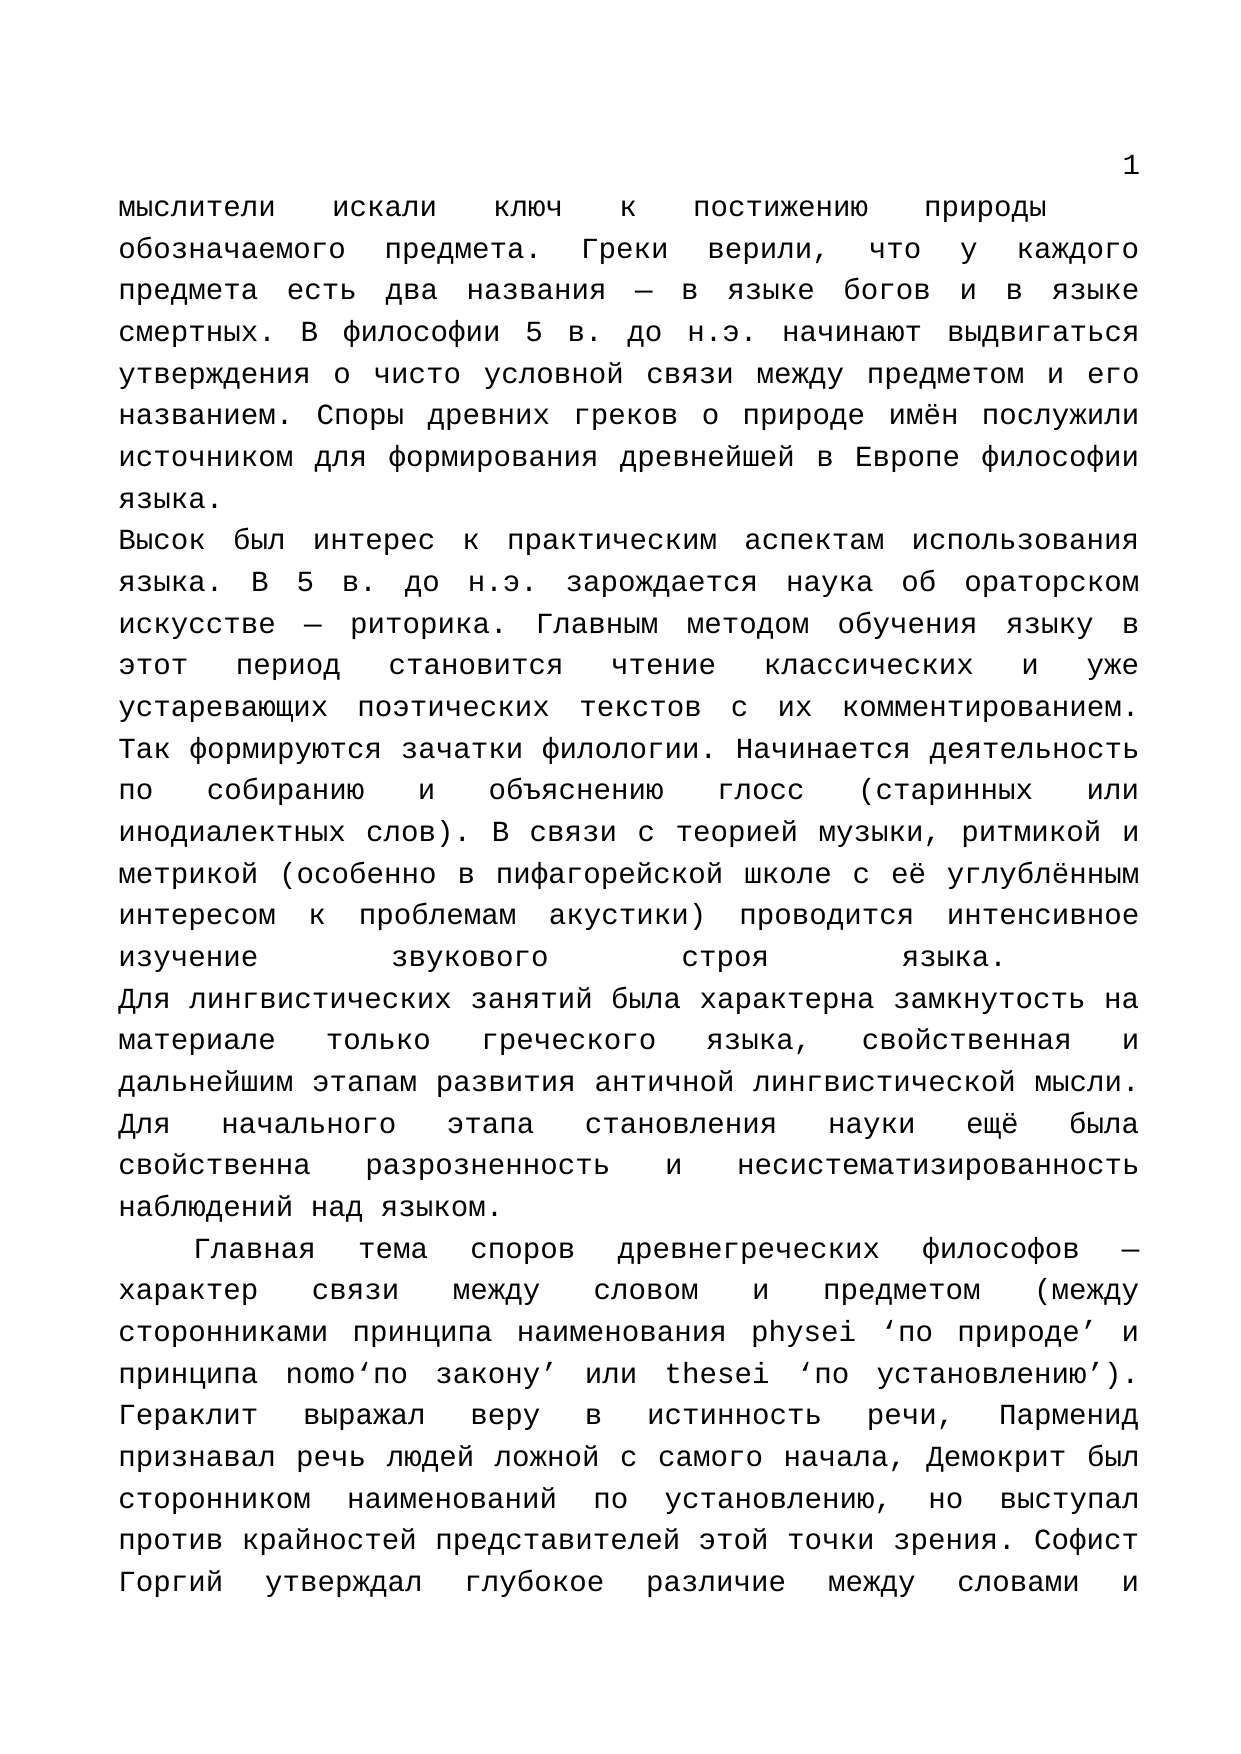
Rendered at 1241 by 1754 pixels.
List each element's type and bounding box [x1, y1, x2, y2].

text [118, 1225, 1140, 1600]
text [118, 183, 1140, 1225]
